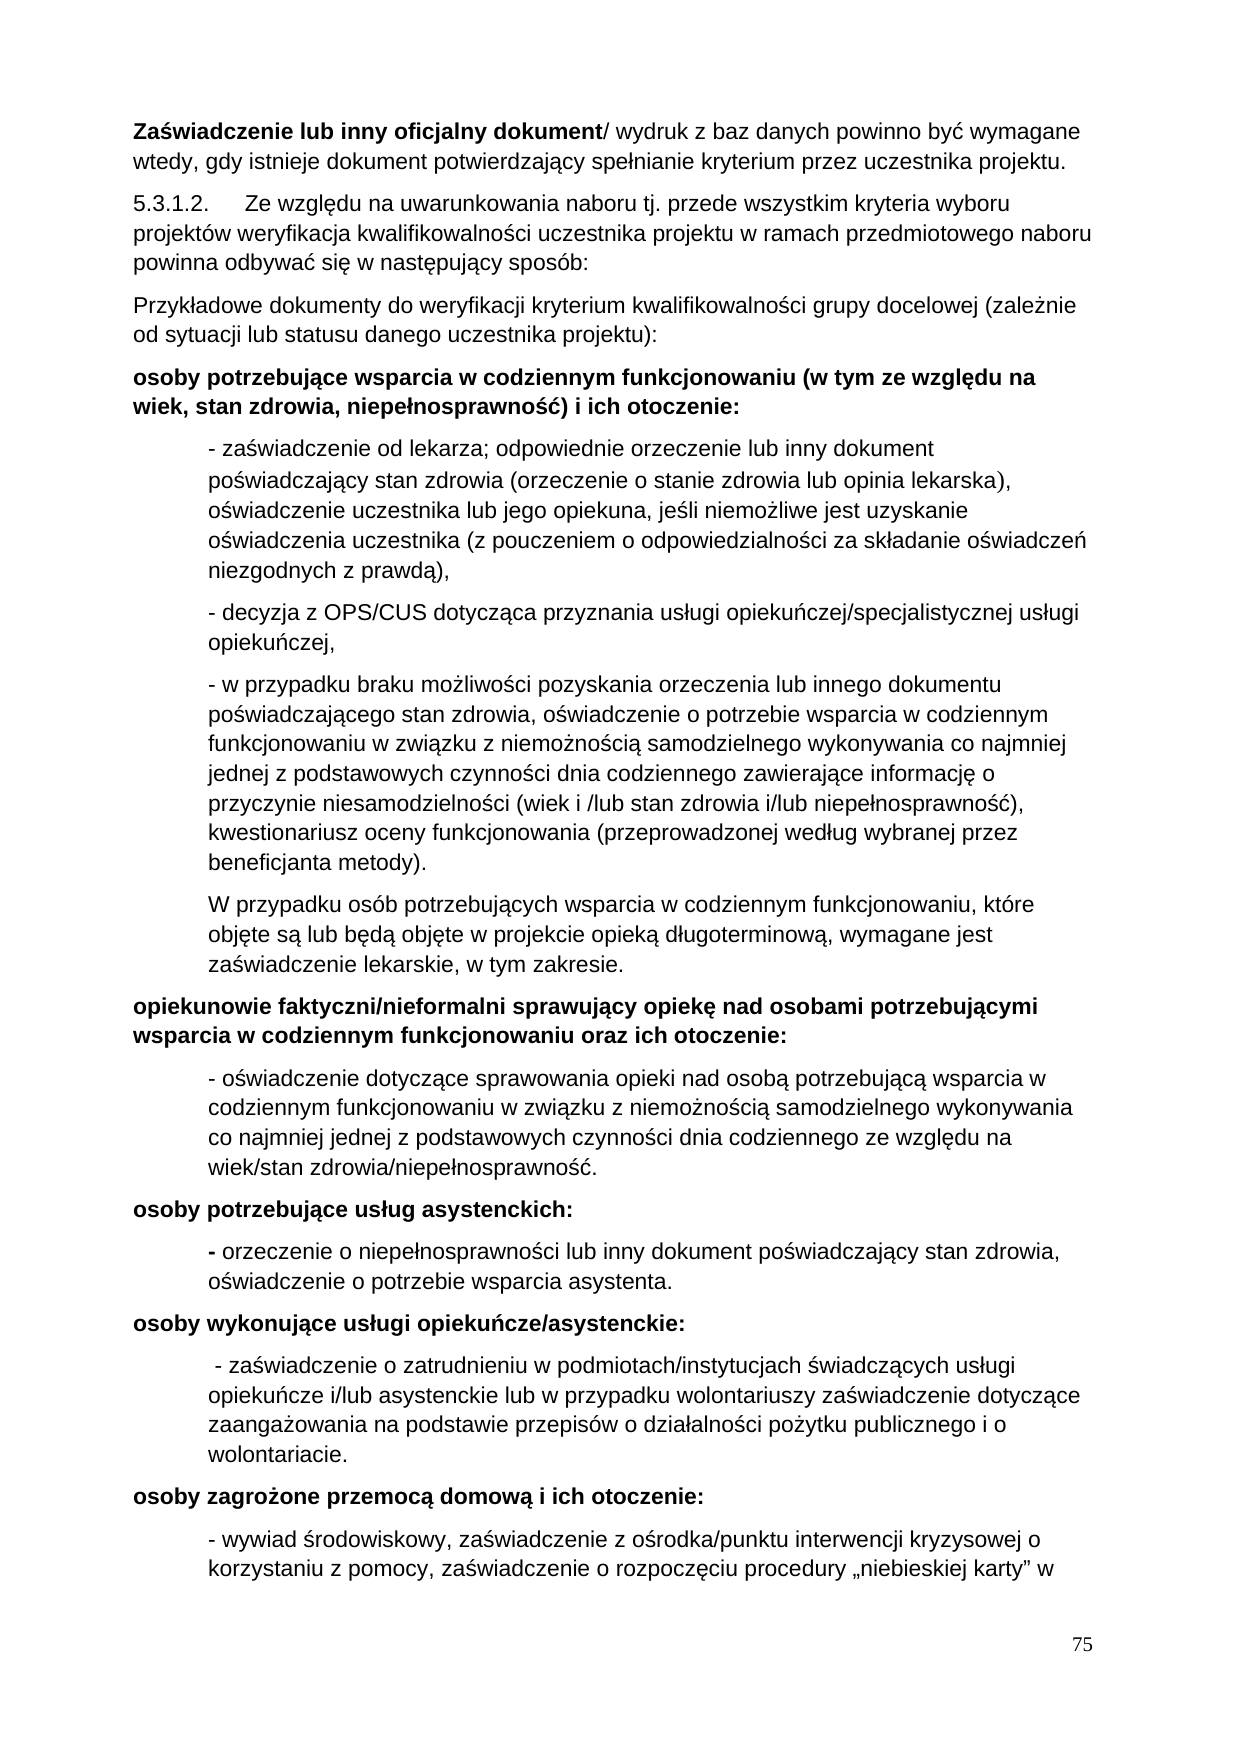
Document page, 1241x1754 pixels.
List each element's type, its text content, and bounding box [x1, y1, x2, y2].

text Przykładowe dokumenty do weryfikacji kryterium kwalifikowalności grupy docelowej (zależnie od sytuacji lub statusu danego uczestnika projektu): [133, 292, 1092, 348]
text - decyzja z OPS/CUS dotycząca przyznania usługi opiekuńczej/specjalistycznej usługi opiekuńczej, [208, 599, 1092, 655]
text Zaświadczenie lub inny oficjalny dokument/ wydruk z baz danych powinno być wymagane wtedy, gdy istnieje dokument potwierdzający spełnianie kryterium przez uczestnika projektu. [133, 118, 1092, 174]
text - orzeczenie o niepełnosprawności lub inny dokument poświadczający stan zdrowia, oświadczenie o potrzebie wsparcia asystenta. [208, 1238, 1092, 1294]
text W przypadku osób potrzebujących wsparcia w codziennym funkcjonowaniu, które objęte są lub będą objęte w projekcie opieką długoterminową, wymagane jest zaświadczenie lekarskie, w tym zakresie. [208, 891, 1092, 977]
text osoby wykonujące usługi opiekuńcze/asystenckie: [133, 1310, 1092, 1336]
text osoby zagrożone przemocą domową i ich otoczenie: [133, 1483, 1092, 1510]
text - zaświadczenie o zatrudnieniu w podmiotach/instytucjach świadczących usługi opiekuńcze i/lub asystenckie lub w przypadku wolontariuszy zaświadczenie dotyczące zaangażowania na podstawie przepisów o działalności pożytku publicznego i o wolontariacie. [208, 1352, 1092, 1467]
text osoby potrzebujące wsparcia w codziennym funkcjonowaniu (w tym ze względu na wiek, stan zdrowia, niepełnosprawność) i ich otoczenie: [133, 363, 1092, 419]
list Ze względu na uwarunkowania naboru tj. przede wszystkim kryteria wyboru projektów weryfikacja kwalifikowalności uczestnika projektu w ramach przedmiotowego naboru powinna odbywać się w następujący sposób: [133, 190, 1092, 276]
text - oświadczenie dotyczące sprawowania opieki nad osobą potrzebującą wsparcia w codziennym funkcjonowaniu w związku z niemożnością samodzielnego wykonywania co najmniej jednej z podstawowych czynności dnia codziennego ze względu na wiek/stan zdrowia/niepełnosprawność. [208, 1064, 1092, 1180]
text - w przypadku braku możliwości pozyskania orzeczenia lub innego dokumentu poświadczającego stan zdrowia, oświadczenie o potrzebie wsparcia w codziennym funkcjonowaniu w związku z niemożnością samodzielnego wykonywania co najmniej jednej z podstawowych czynności dnia codziennego zawierające informację o przyczynie niesamodzielności (wiek i /lub stan zdrowia i/lub niepełnosprawność), kwestionariusz oceny funkcjonowania (przeprowadzonej według wybranej przez beneficjanta metody). [208, 671, 1092, 875]
text - zaświadczenie od lekarza; odpowiednie orzeczenie lub inny dokument poświadczający stan zdrowia (orzeczenie o stanie zdrowia lub opinia lekarska), oświadczenie uczestnika lub jego opiekuna, jeśli niemożliwe jest uzyskanie oświadczenia uczestnika (z pouczeniem o odpowiedzialności za składanie oświadczeń niezgodnych z prawdą), [208, 435, 1092, 583]
text osoby potrzebujące usług asystenckich: [133, 1196, 1092, 1222]
text opiekunowie faktyczni/nieformalni sprawujący opiekę nad osobami potrzebującymi wsparcia w codziennym funkcjonowaniu oraz ich otoczenie: [133, 993, 1092, 1049]
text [208, 1526, 1092, 1582]
